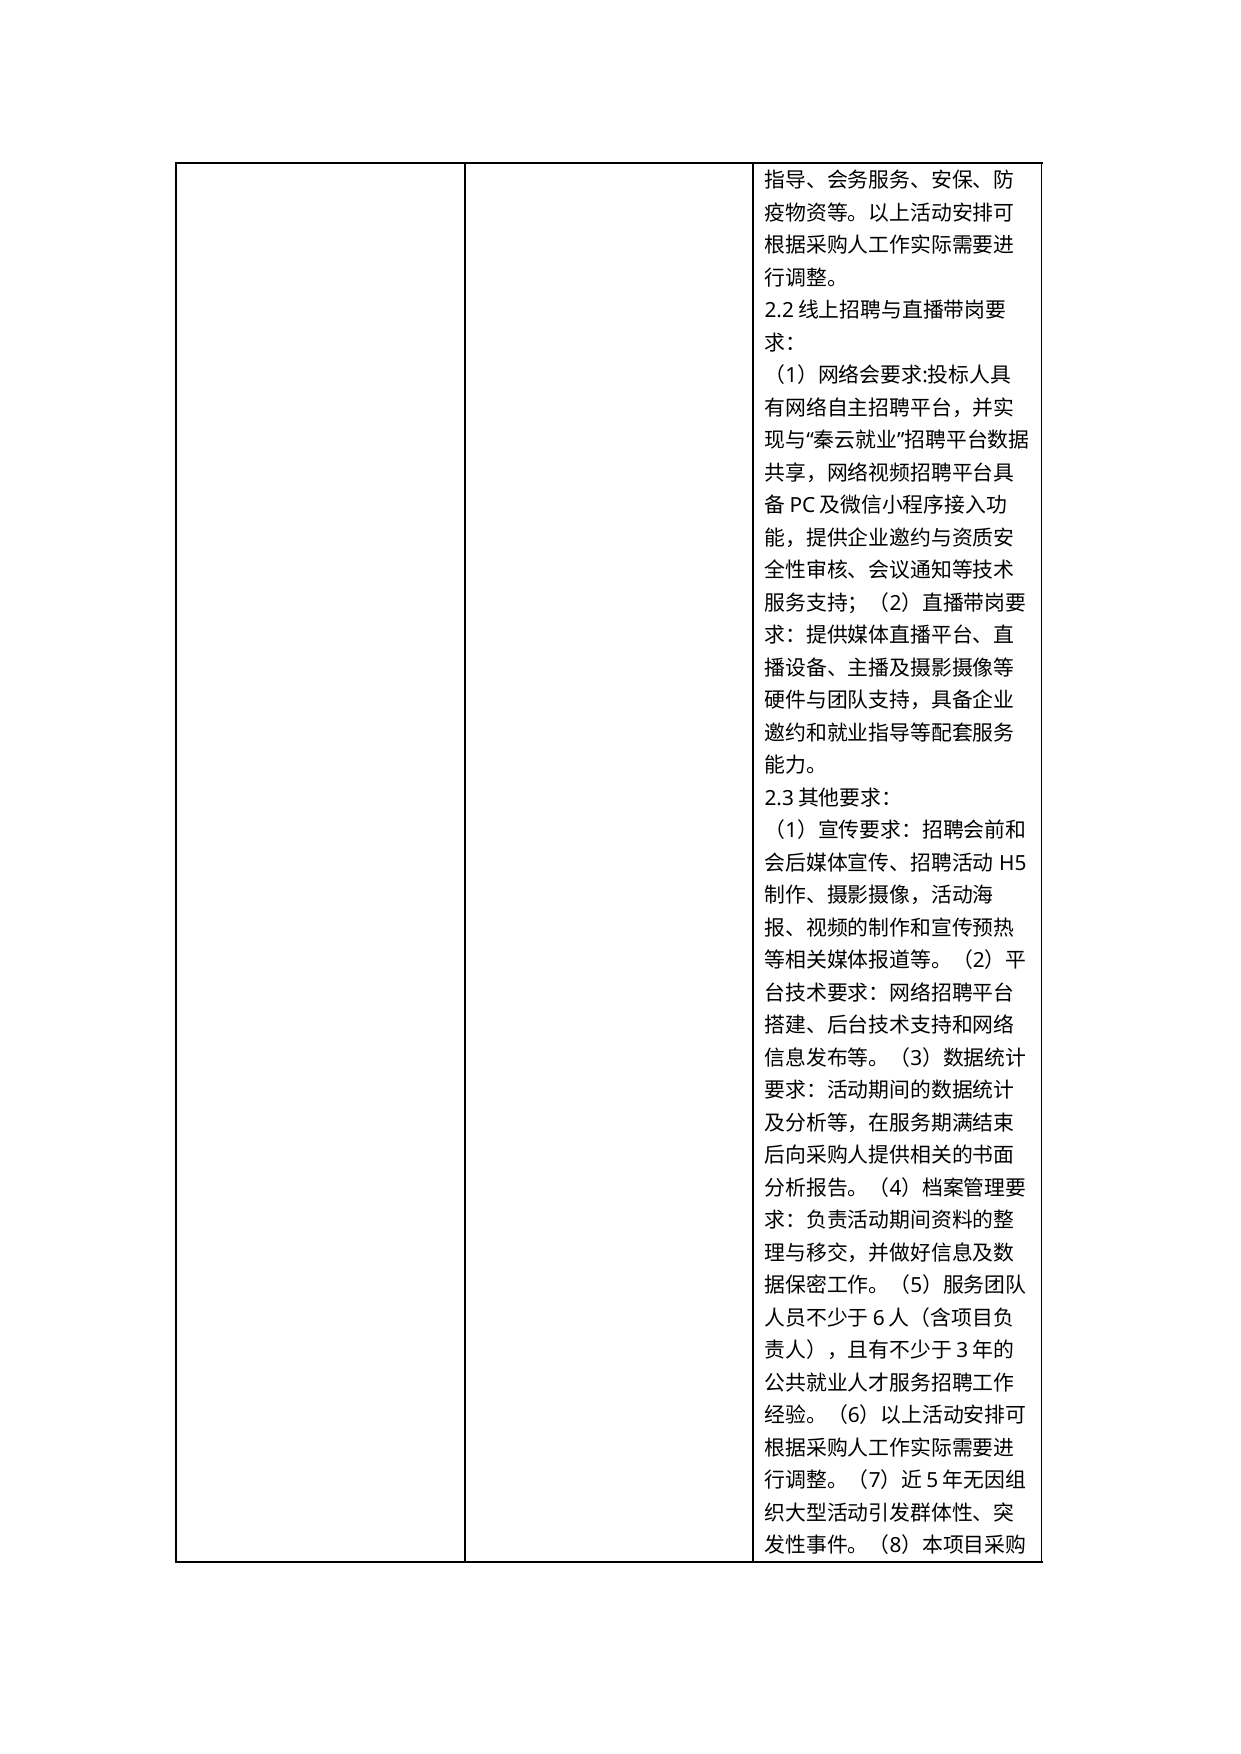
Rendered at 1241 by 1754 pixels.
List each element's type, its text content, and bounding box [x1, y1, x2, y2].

table_cell ★ [466, 164, 752, 1561]
table_cell 2 [177, 164, 464, 1561]
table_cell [754, 164, 1041, 1561]
